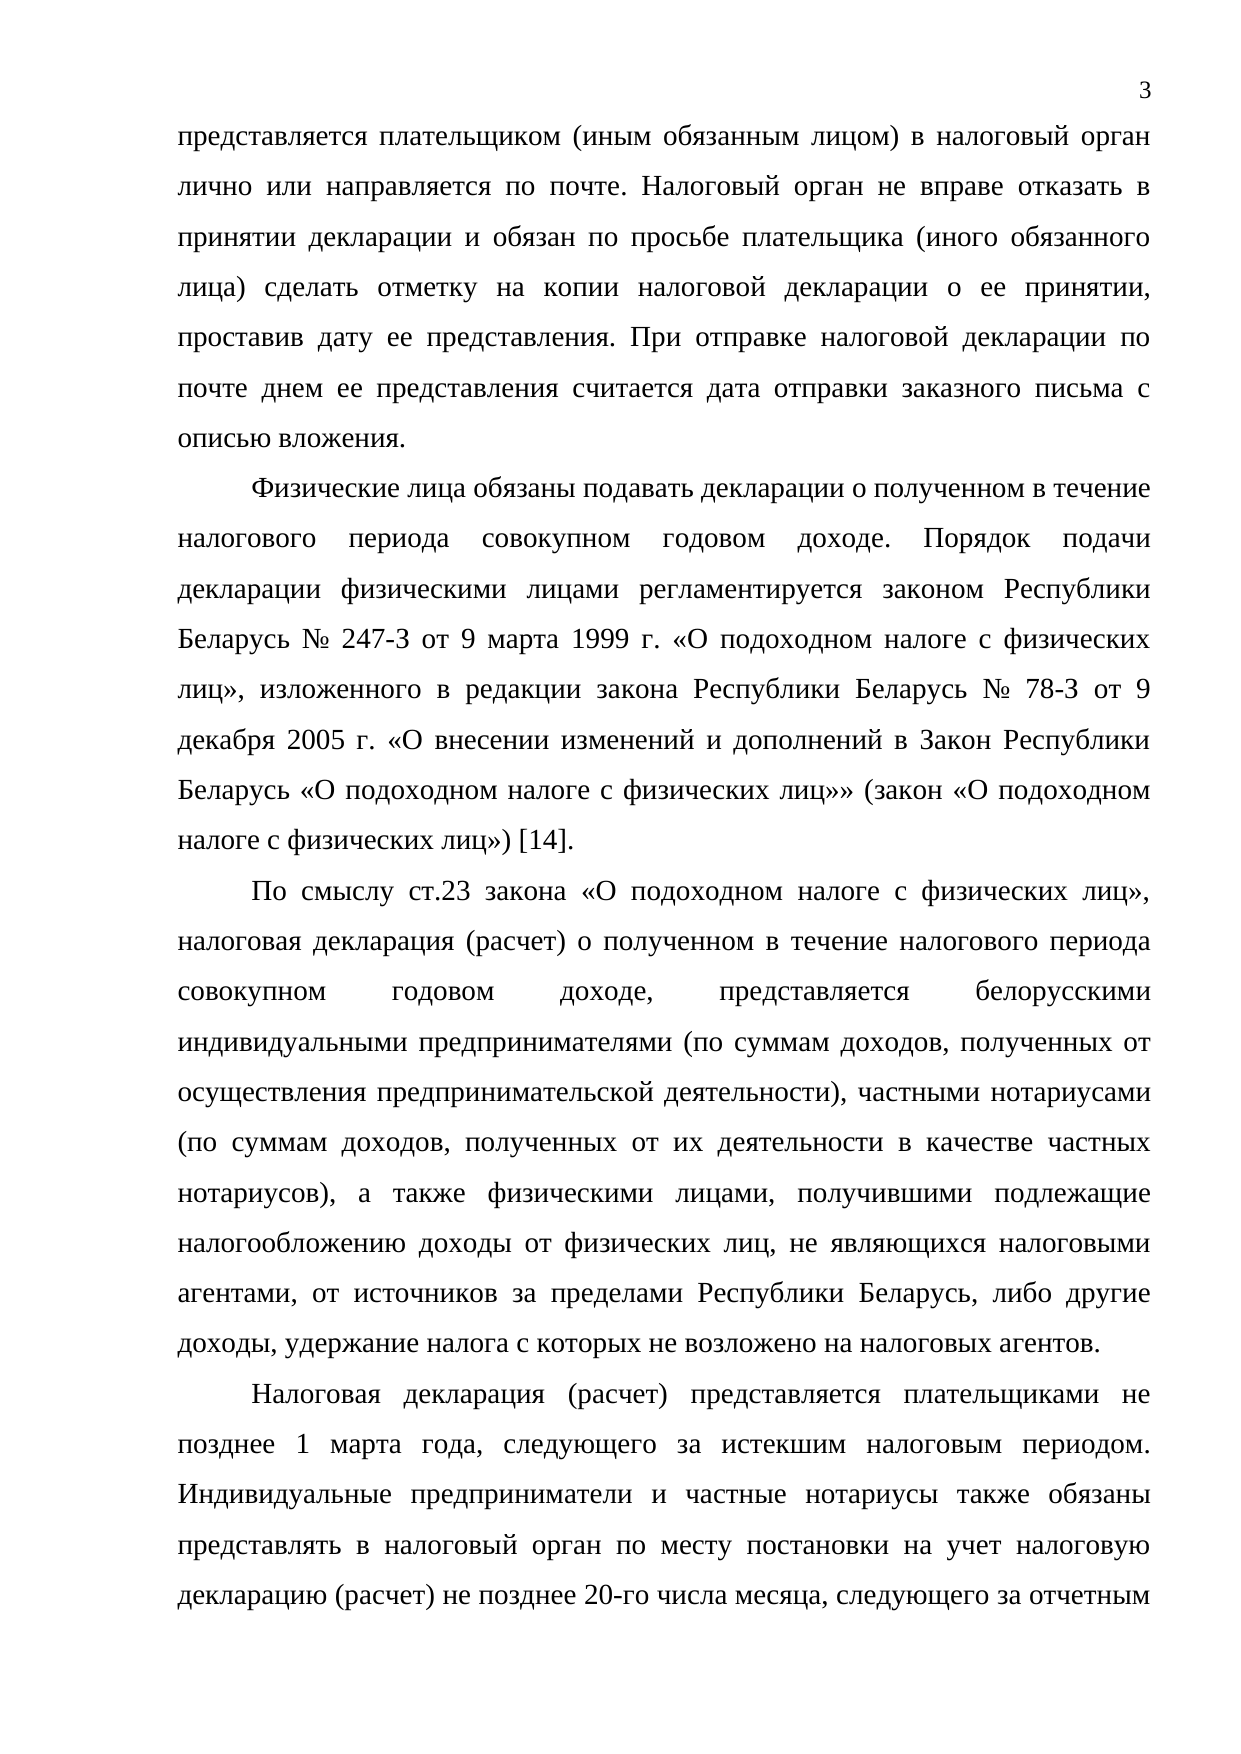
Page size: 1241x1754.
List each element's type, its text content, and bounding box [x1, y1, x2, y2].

text По смыслу ст.23 закона «О подоходном налоге с физических лиц», налоговая декларация (расчет) о полученном в течение налогового периода совокупном годовом доходе, представляется белорусскими индивидуальными предпринимателями (по суммам доходов, полученных от осуществления предпринимательской деятельности), частными нотариусами (по суммам доходов, полученных от их деятельности в качестве частных нотариусов), а также физическими лицами, получившими подлежащие налогообложению доходы от физических лиц, не являющихся налоговыми агентами, от источников за пределами Республики Беларусь, либо другие доходы, удержание налога с которых не возложено на налоговых агентов. [177, 873, 1152, 1359]
text Физические лица обязаны подавать декларации о полученном в течение налогового периода совокупном годовом доходе. Порядок подачи декларации физическими лицами регламентируется законом Республики Беларусь № 247-З от 9 марта 1999 г. «О подоходном налоге с физических лиц», изложенного в редакции закона Республики Беларусь № 78-З от 9 декабря 2005 г. «О внесении изменений и дополнений в Закон Республики Беларусь «О подоходном налоге с физических лиц»» (закон «О подоходном налоге с физических лиц») [14]. [177, 470, 1152, 856]
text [177, 118, 1152, 453]
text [177, 1376, 1152, 1611]
